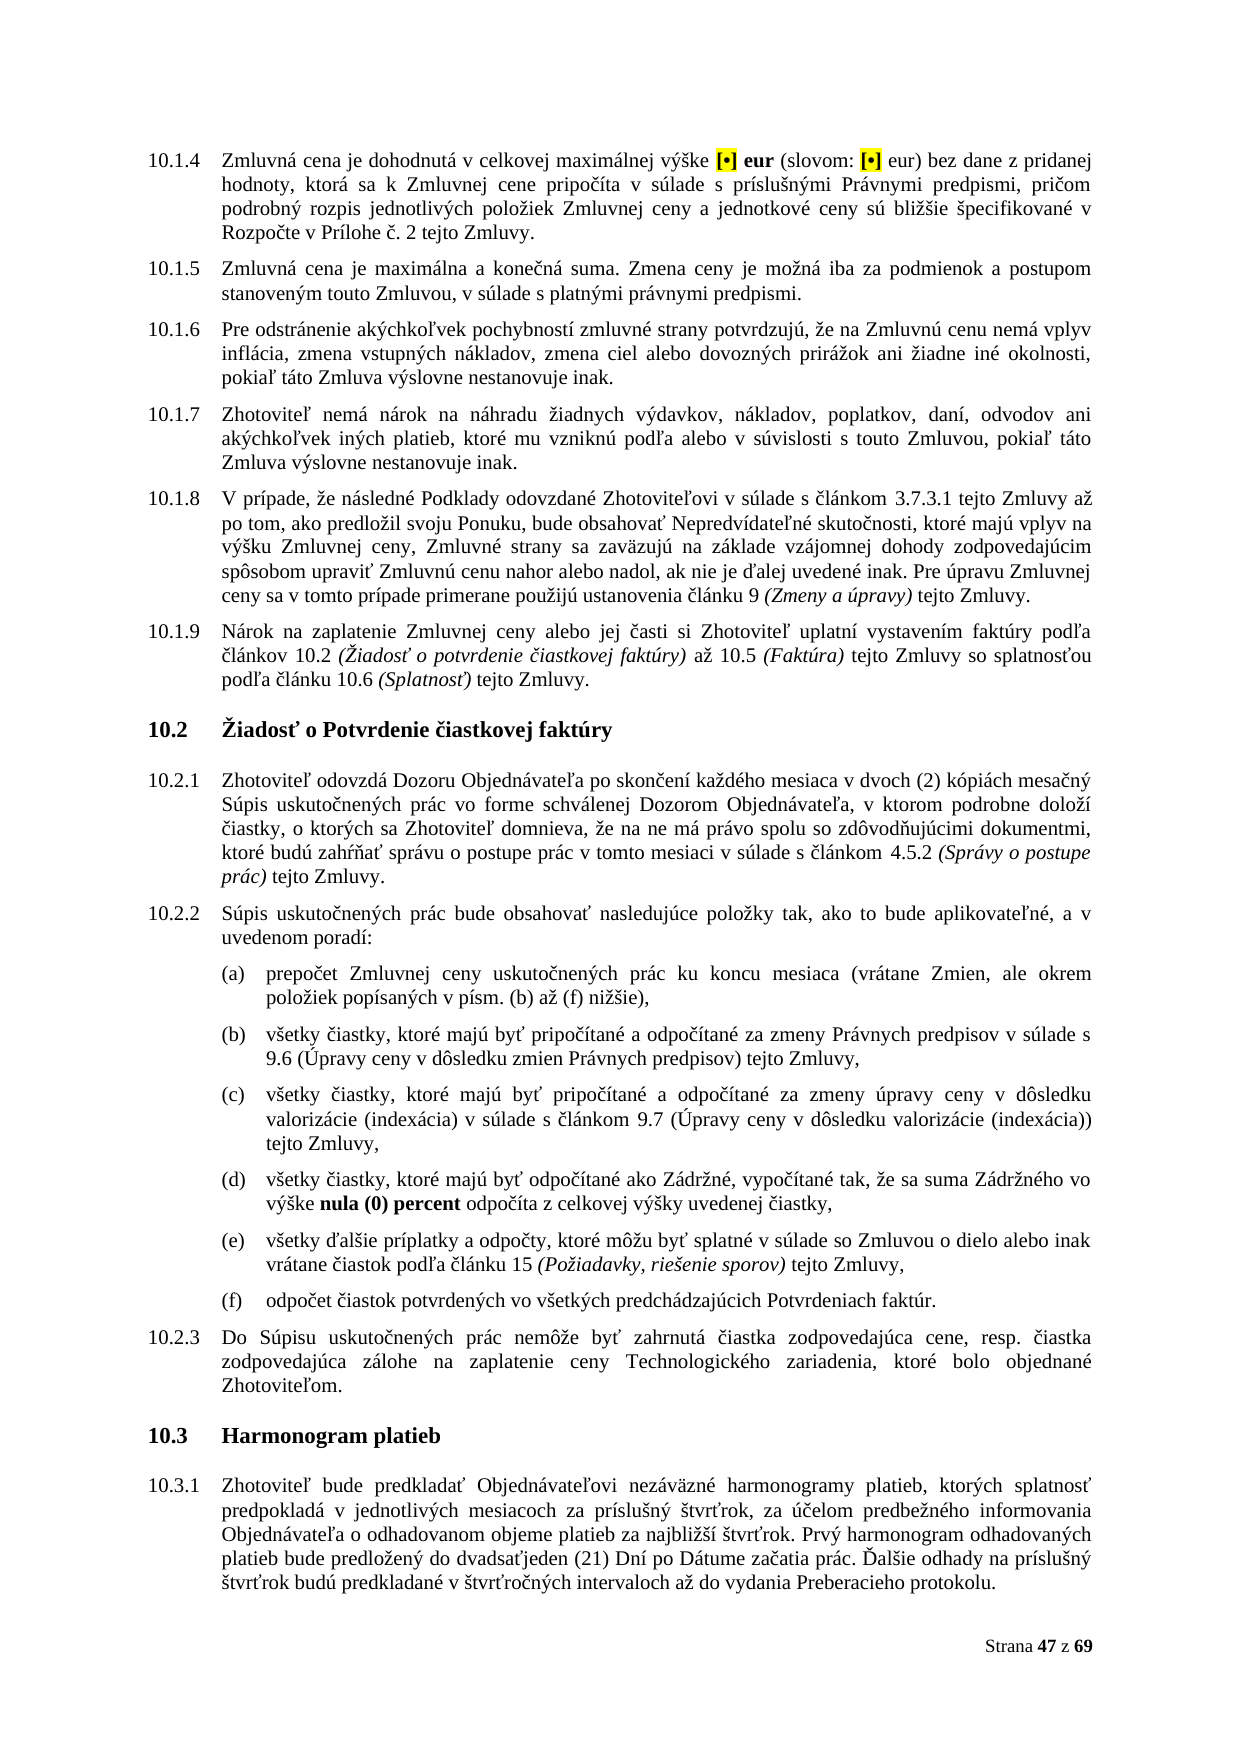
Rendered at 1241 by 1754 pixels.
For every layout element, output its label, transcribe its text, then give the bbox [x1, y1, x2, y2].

list všetky čiastky, ktoré majú byť pripočítané a odpočítané za zmeny úpravy ceny v dôsledku valorizácie (indexácia) v súlade s článkom 9.7 (Úpravy ceny v dôsledku valorizácie (indexácia)) tejto Zmluvy, [221, 1082, 1093, 1154]
list Pre odstránenie akýchkoľvek pochybností zmluvné strany potvrdzujú, že na Zmluvnú cenu nemá vplyv inflácia, zmena vstupných nákladov, zmena ciel alebo dovozných prirážok ani žiadne iné okolnosti, pokiaľ táto Zmluva výslovne nestanovuje inak. [148, 317, 1093, 389]
list odpočet čiastok potvrdených vo všetkých predchádzajúcich Potvrdeniach faktúr. [221, 1288, 1093, 1312]
list všetky ďalšie príplatky a odpočty, ktoré môžu byť splatné v súlade so Zmluvou o dielo alebo inak vrátane čiastok podľa článku 15 (Požiadavky, riešenie sporov) tejto Zmluvy, [221, 1228, 1093, 1276]
list Zhotoviteľ nemá nárok na náhradu žiadnych výdavkov, nákladov, poplatkov, daní, odvodov ani akýchkoľvek iných platieb, ktoré mu vzniknú podľa alebo v súvislosti s touto Zmluvou, pokiaľ táto Zmluva výslovne nestanovuje inak. [148, 402, 1093, 474]
list Nárok na zaplatenie Zmluvnej ceny alebo jej časti si Zhotoviteľ uplatní vystavením faktúry podľa článkov 10.2 (Žiadosť o potvrdenie čiastkovej faktúry) až 10.5 (Faktúra) tejto Zmluvy so splatnosťou podľa článku 10.6 (Splatnosť) tejto Zmluvy. [148, 619, 1093, 691]
list prepočet Zmluvnej ceny uskutočnených prác ku koncu mesiaca (vrátane Zmien, ale okrem položiek popísaných v písm. (b) až (f) nižšie), [221, 961, 1093, 1009]
list Zmluvná cena je maximálna a konečná suma. Zmena ceny je možná iba za podmienok a postupom stanoveným touto Zmluvou, v súlade s platnými právnymi predpismi. [148, 256, 1093, 304]
list V prípade, že následné Podklady odovzdané Zhotoviteľovi v súlade s článkom 3.7.3.1 tejto Zmluvy až po tom, ako predložil svoju Ponuku, bude obsahovať Nepredvídateľné skutočnosti, ktoré majú vplyv na výšku Zmluvnej ceny, Zmluvné strany sa zaväzujú na základe vzájomnej dohody zodpovedajúcim spôsobom upraviť Zmluvnú cenu nahor alebo nadol, ak nie je ďalej uvedené inak. Pre úpravu Zmluvnej ceny sa v tomto prípade primerane použijú ustanovenia článku 9 (Zmeny a úpravy) tejto Zmluvy. [148, 486, 1093, 607]
list Zhotoviteľ odovzdá Dozoru Objednávateľa po skončení každého mesiaca v dvoch (2) kópiách mesačný Súpis uskutočnených prác vo forme schválenej Dozorom Objednávateľa, v ktorom podrobne doloží čiastky, o ktorých sa Zhotoviteľ domnieva, že na ne má právo spolu so zdôvodňujúcimi dokumentmi, ktoré budú zahŕňať správu o postupe prác v tomto mesiaci v súlade s článkom 4.5.2 (Správy o postupe prác) tejto Zmluvy. [148, 768, 1093, 888]
list všetky čiastky, ktoré majú byť pripočítané a odpočítané za zmeny Právnych predpisov v súlade s 9.6 (Úpravy ceny v dôsledku zmien Právnych predpisov) tejto Zmluvy, [221, 1022, 1093, 1070]
list všetky čiastky, ktoré majú byť odpočítané ako Zádržné, vypočítané tak, že sa suma Zádržného vo výške nula (0) percent odpočíta z celkovej výšky uvedenej čiastky, [221, 1167, 1093, 1215]
list Zmluvná cena je dohodnutá v celkovej maximálnej výške [•] eur (slovom: [•] eur) bez dane z pridanej hodnoty, ktorá sa k Zmluvnej cene pripočíta v súlade s príslušnými Právnymi predpismi, pričom podrobný rozpis jednotlivých položiek Zmluvnej ceny a jednotkové ceny sú bližšie špecifikované v Rozpočte v Prílohe č. 2 tejto Zmluvy. [148, 148, 1093, 244]
list Harmonogram platieb [148, 1422, 1093, 1448]
list Súpis uskutočnených prác bude obsahovať nasledujúce položky tak, ako to bude aplikovateľné, a v uvedenom poradí: [148, 901, 1093, 949]
list Do Súpisu uskutočnených prác nemôže byť zahrnutá čiastka zodpovedajúca cene, resp. čiastka zodpovedajúca zálohe na zaplatenie ceny Technologického zariadenia, ktoré bolo objednané Zhotoviteľom. [148, 1325, 1093, 1397]
list Žiadosť o Potvrdenie čiastkovej faktúry [148, 716, 1093, 743]
list Zhotoviteľ bude predkladať Objednávateľovi nezáväzné harmonogramy platieb, ktorých splatnosť predpokladá v jednotlivých mesiacoch za príslušný štvrťrok, za účelom predbežného informovania Objednávateľa o odhadovanom objeme platieb za najbližší štvrťrok. Prvý harmonogram odhadovaných platieb bude predložený do dvadsaťjeden (21) Dní po Dátume začatia prác. Ďalšie odhady na príslušný štvrťrok budú predkladané v štvrťročných intervaloch až do vydania Preberacieho protokolu. [148, 1473, 1093, 1594]
